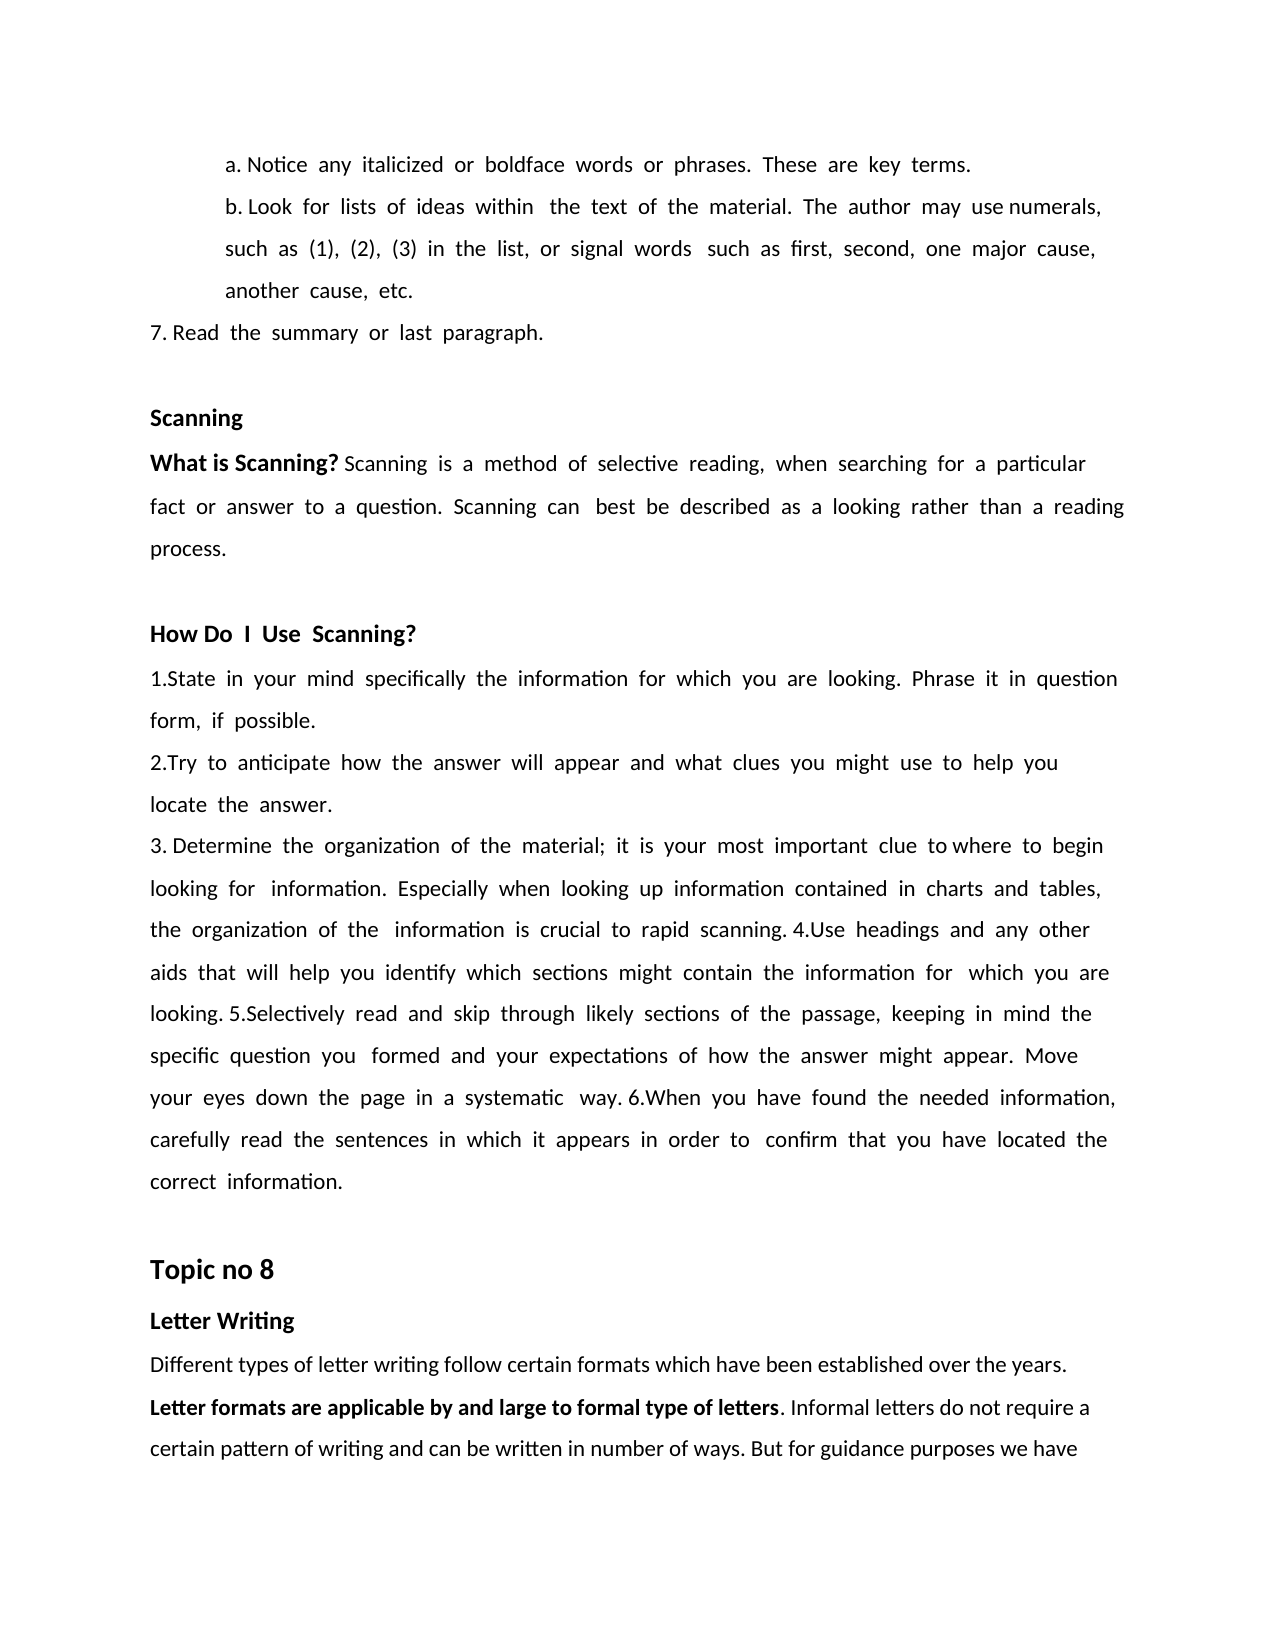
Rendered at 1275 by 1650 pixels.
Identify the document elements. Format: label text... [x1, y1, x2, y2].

text 1.State in your mind specifically the information for which you are looking. Phrase it in question form, if possible. [150, 664, 1125, 734]
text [150, 1351, 1125, 1463]
text Scanning [150, 402, 1125, 432]
text 3. Determine the organization of the material; it is your most important clue to where to begin looking for information. Especially when looking up information contained in charts and tables, the organization of the information is crucial to rapid scanning. 4.Use headings and any other aids that will help you identify which sections might contain the information for which you are looking. 5.Selectively read and skip through likely sections of the passage, keeping in mind the specific question you formed and your expectations of how the answer might appear. Move your eyes down the page in a systematic way. 6.When you have found the needed information, carefully read the sentences in which it appears in order to confirm that you have located the correct information. [150, 832, 1125, 1196]
text Letter Writing [150, 1305, 1125, 1335]
text Topic no 8 [150, 1251, 1125, 1287]
text What is Scanning? Scanning is a method of selective reading, when searching for a particular fact or answer to a question. Scanning can best be described as a looking rather than a reading process. [150, 448, 1125, 562]
text b. Look for lists of ideas within the text of the material. The author may use numerals, such as (1), (2), (3) in the list, or signal words such as first, second, one major cause, another cause, etc. [225, 192, 1125, 304]
text a. Notice any italicized or boldface words or phrases. These are key terms. [150, 150, 1125, 178]
text 7. Read the summary or last paragraph. [150, 318, 1125, 346]
text How Do I Use Scanning? [150, 618, 1125, 648]
text 2.Try to anticipate how the answer will appear and what clues you might use to help you locate the answer. [150, 748, 1125, 818]
